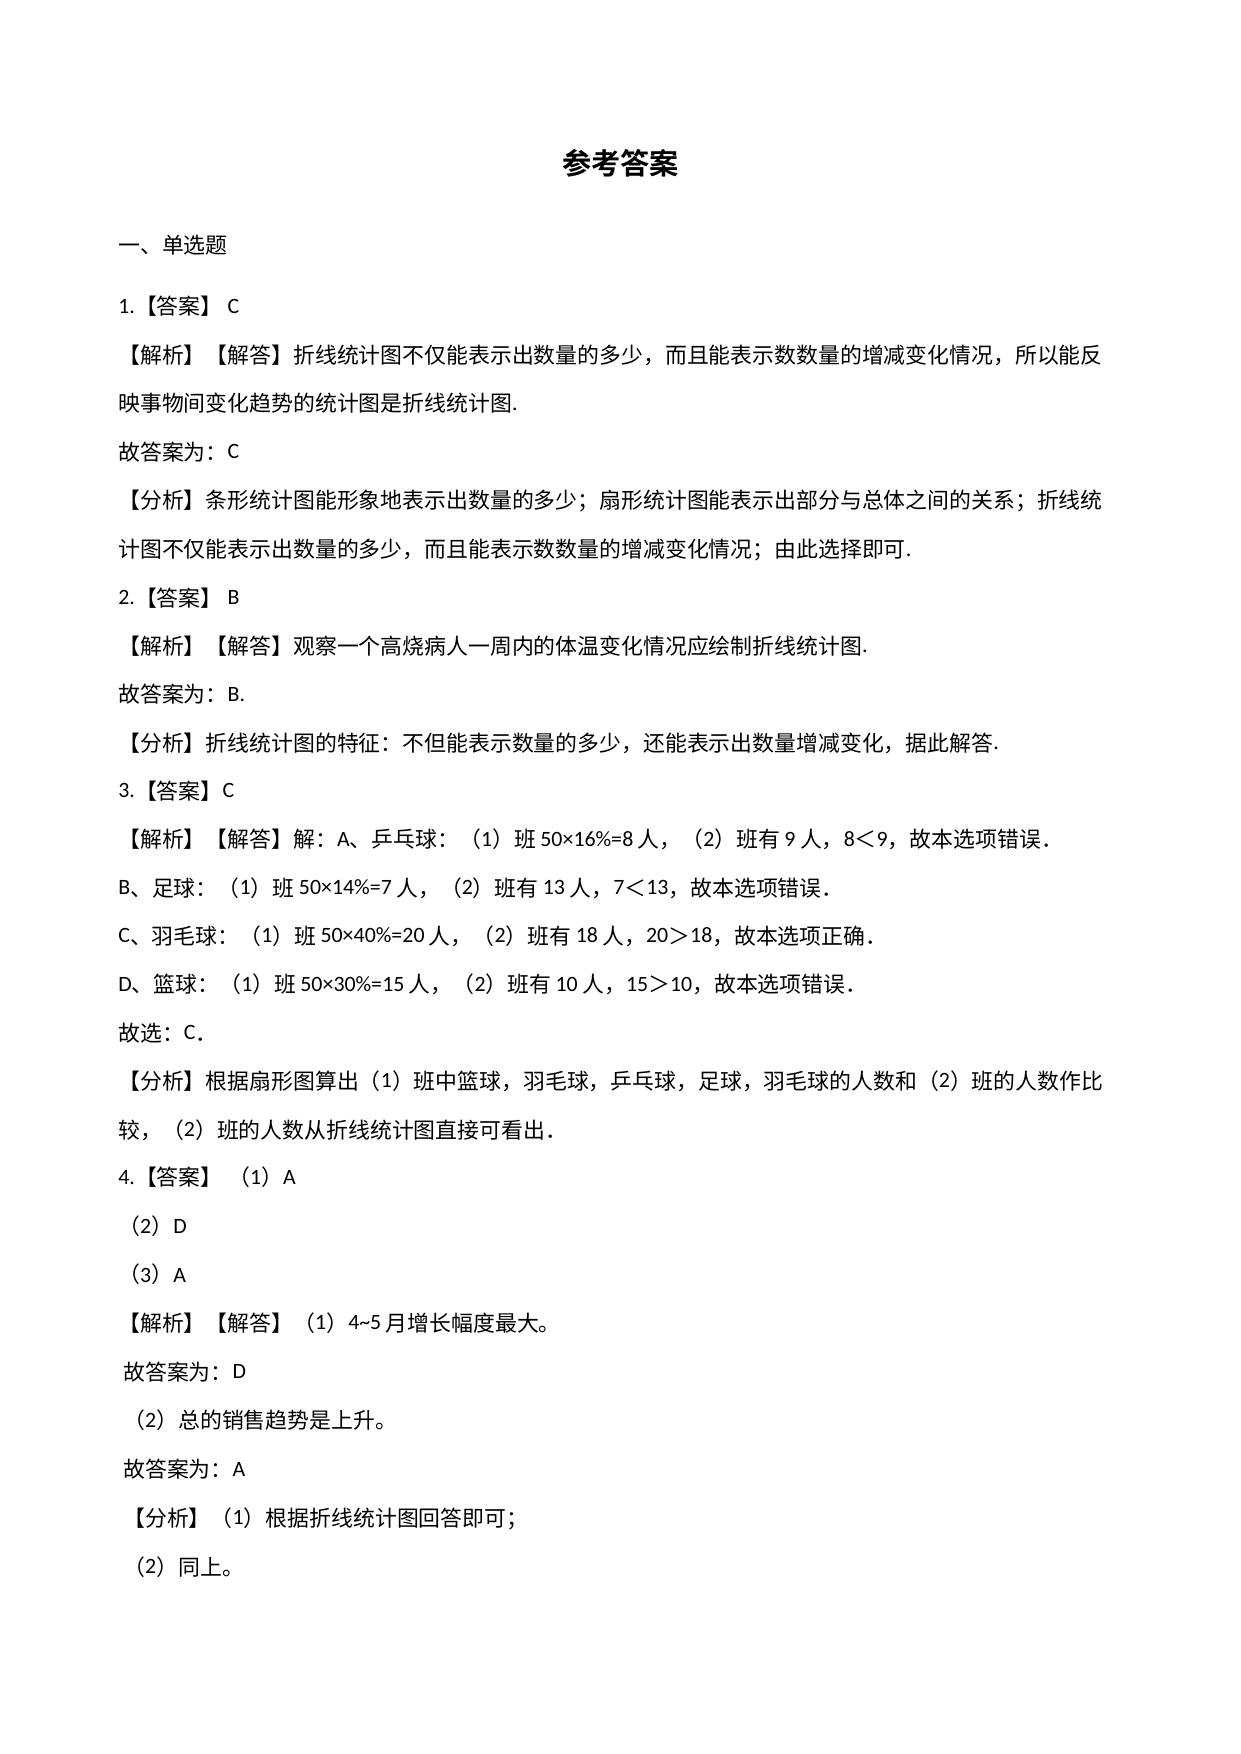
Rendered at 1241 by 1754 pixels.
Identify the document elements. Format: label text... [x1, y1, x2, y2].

text D、篮球：（1）班50×30%=15人，（2）班有10人，15＞10，故本选项错误． [118, 967, 1122, 999]
text 【分析】折线统计图的特征：不但能表示数量的多少，还能表示出数量增减变化，据此解答. [118, 725, 1122, 758]
text 故选：C． [118, 1015, 1122, 1048]
text C、羽毛球：（1）班50×40%=20人，（2）班有18人，20＞18，故本选项正确． [118, 918, 1122, 951]
text 【分析】根据扇形图算出（1）班中篮球，羽毛球，乒乓球，足球，羽毛球的人数和（2）班的人数作比较，（2）班的人数从折线统计图直接可看出． [118, 1063, 1122, 1145]
text B、足球：（1）班50×14%=7人，（2）班有13人，7＜13，故本选项错误． [118, 870, 1122, 903]
text 参考答案 [118, 129, 1122, 194]
text 【解析】【解答】解：A、乒乓球：（1）班50×16%=8人，（2）班有9人，8＜9，故本选项错误． [118, 822, 1122, 854]
text 2.【答案】 B [118, 580, 1122, 613]
text 【解析】【解答】（1）4~5月增长幅度最大。 故答案为：D （2）总的销售趋势是上升。 故答案为：A 【分析】（1）根据折线统计图回答即可； （2）同上。 [118, 1306, 1122, 1582]
text 【分析】条形统计图能形象地表示出数量的多少；扇形统计图能表示出部分与总体之间的关系；折线统计图不仅能表示出数量的多少，而且能表示数数量的增减变化情况；由此选择即可. [118, 483, 1122, 564]
text 【解析】【解答】折线统计图不仅能表示出数量的多少，而且能表示数数量的增减变化情况，所以能反映事物间变化趋势的统计图是折线统计图. 故答案为：C [118, 337, 1122, 467]
text 故答案为：B. [118, 677, 1122, 709]
text 4.【答案】 （1）A （2）D （3）A [118, 1161, 1122, 1291]
text 【解析】【解答】观察一个高烧病人一周内的体温变化情况应绘制折线统计图. [118, 628, 1122, 661]
text 一、单选题 [118, 228, 1122, 261]
text 1.【答案】 C [118, 289, 1122, 321]
text 3.【答案】C [118, 773, 1122, 806]
